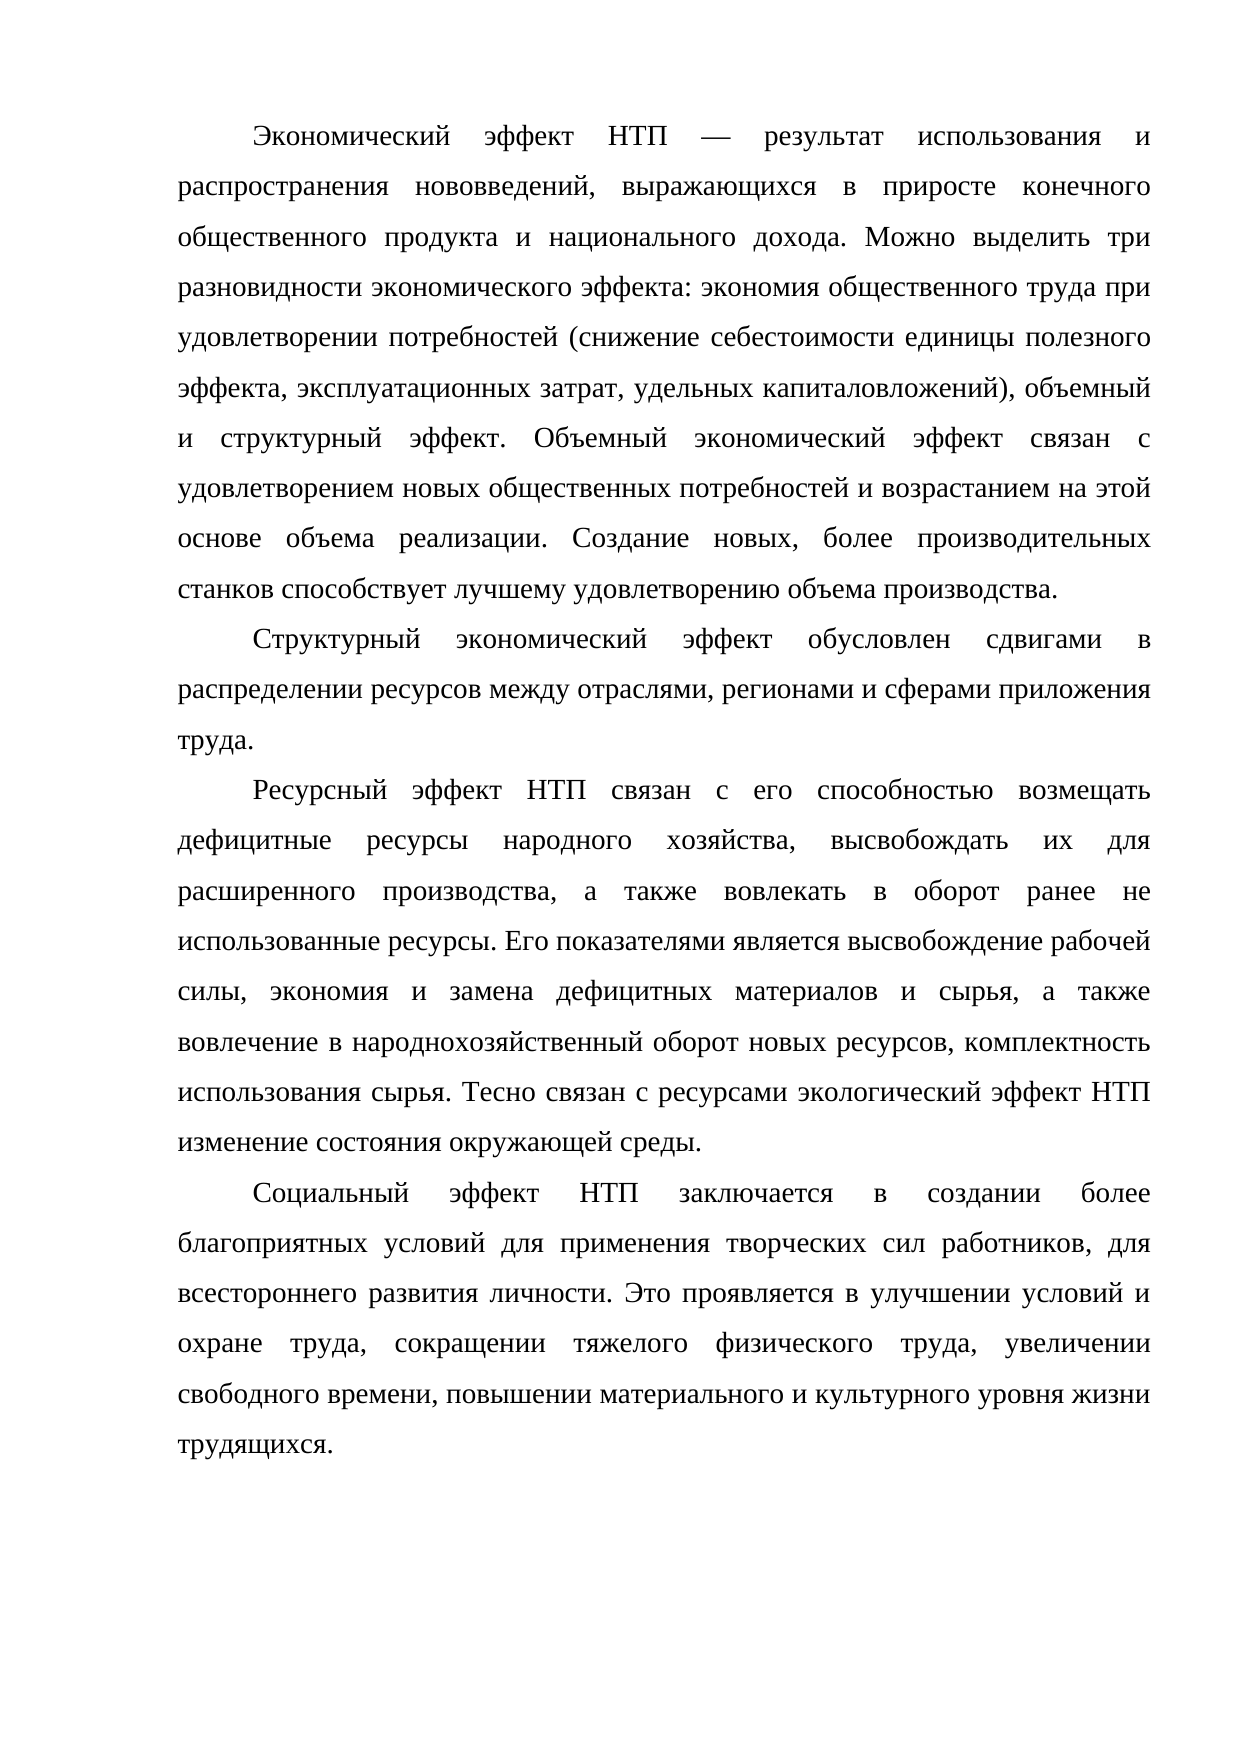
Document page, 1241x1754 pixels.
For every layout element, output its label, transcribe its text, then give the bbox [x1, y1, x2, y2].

text Экономический эффект НТП — результат использования и распространения нововведений, выражающихся в приросте конечного общественного продукта и национального дохода. Можно выделить три разновидности экономического эффекта: экономия общественного труда при удовлетворении потребностей (снижение себестоимости единицы полезного эффекта, эксплуатационных затрат, удельных капиталовложений), объемный и структурный эффект. Объемный экономический эффект связан с удовлетворением новых общественных потребностей и возрастанием на этой основе объема реализации. Создание новых, более производительных станков способствует лучшему удовлетворению объема производства. [177, 118, 1152, 604]
text Структурный экономический эффект обусловлен сдвигами в распределении ресурсов между отраслями, регионами и сферами приложения труда. [177, 621, 1152, 755]
text Социальный эффект НТП заключается в создании более благоприятных условий для применения творческих сил работников, для всестороннего развития личности. Это проявляется в улучшении условий и охране труда, сокращении тяжелого физического труда, увеличении свободного времени, повышении материального и культурного уровня жизни трудящихся. [177, 1175, 1152, 1460]
text Ресурсный эффект НТП связан с его способностью возмещать дефицитные ресурсы народного хозяйства, высвобождать их для расширенного производства, а также вовлекать в оборот ранее не использованные ресурсы. Его показателями является высвобождение рабочей силы, экономия и замена дефицитных материалов и сырья, а также вовлечение в народнохозяйственный оборот новых ресурсов, комплектность использования сырья. Тесно связан с ресурсами экологический эффект НТП изменение состояния окружающей среды. [177, 772, 1152, 1158]
